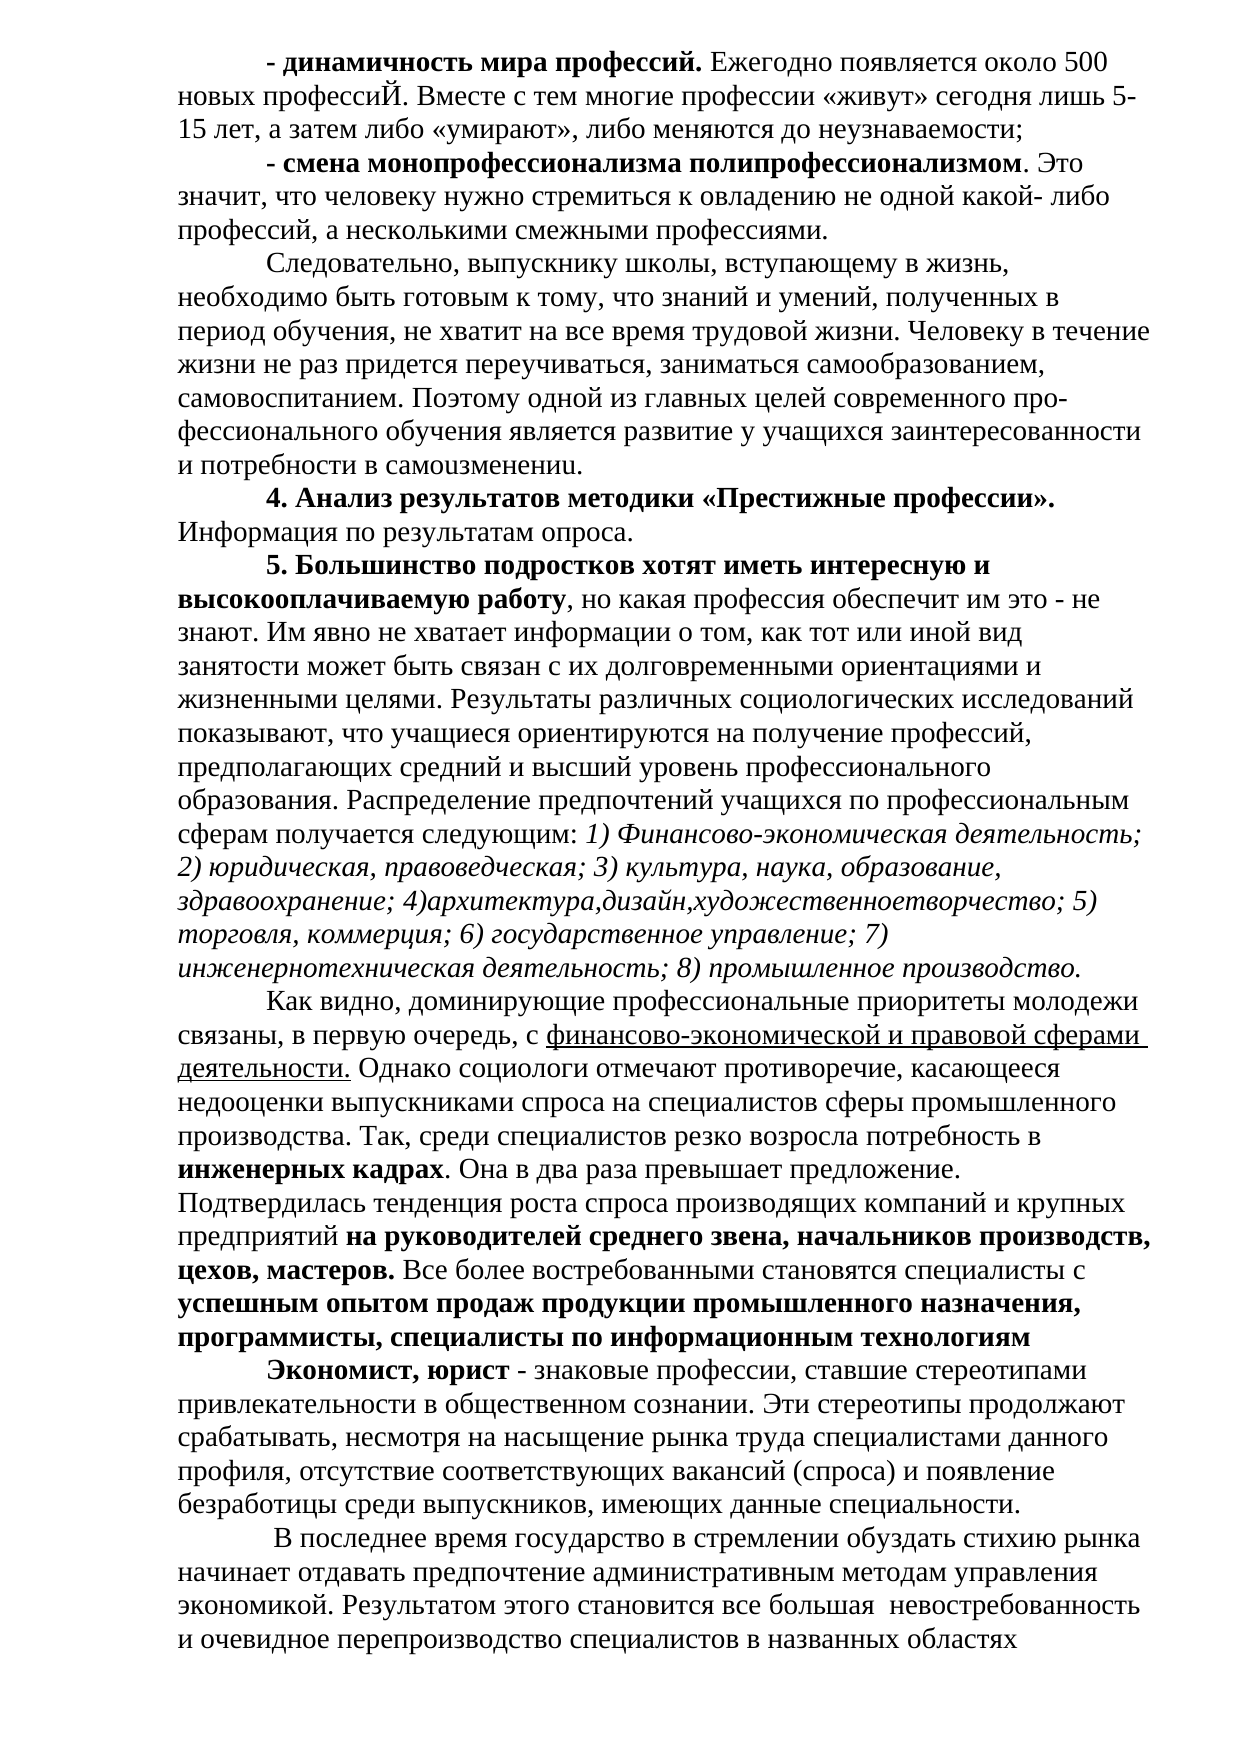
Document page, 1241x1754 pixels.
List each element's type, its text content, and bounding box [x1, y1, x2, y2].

text 5. Большинство подростков хотят иметь интересную и высокооплачиваемую работу, но какая профессия обеспечит им это - не знают. Им явно не хватает информации о том, как тот или иной вид занятости может быть связан с их долговременными ориентациями и жизненными целями. Результаты различных социологических исследований показывают, что учащиеся ориентируются на получение профессий, предполагающих средний и высший уровень профессионального образования. Распределение предпочтений учащихся по профессиональным сферам получается следующим: 1) Финансово-экономическая деятельность; 2) юридическая, правоведческая; 3) культура, наука, образование, здравоохранение; 4)архитектура,дизайн,художественноетворчество; 5) торговля, коммерция; 6) государственное управление; 7) инженернотехническая деятельность; 8) промышленное производство. [177, 547, 1152, 983]
text - динамичность мира профессий. Ежегодно появляется около 500 новых профессиЙ. Вместе с тем многие профессии «живут» сегодня лишь 5-15 лет, а затем либо «умирают», либо меняются до неузнаваемости; [177, 44, 1152, 145]
text - смена монопрофессионализма полипрофессионализмом. Это значит, что человеку нужно стремиться к овладению не одной какой- либо профессий, а несколькими смежными профессиями. [177, 145, 1152, 246]
text 4. Анализ результатов методики «Престижные профессии». Информация по результатам опроса. [177, 480, 1152, 547]
text Экономист, юрист - знаковые профессии, ставшие стереотипами привлекательности в общественном сознании. Эти стереотипы продолжают срабатывать, несмотря на насыщение рынка труда специалистами данного профиля, отсутствие соответствующих вакансий (спроса) и появление безработицы среди выпускников, имеющих данные специальности. [177, 1352, 1152, 1520]
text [177, 1520, 1152, 1654]
text Следовательно, выпускнику школы, вступающему в жизнь, необходимо быть готовым к тому, что знаний и умений, полученных в период обучения, не хватит на все время трудовой жизни. Человеку в течение жизни не раз придется переучиваться, заниматься самообразованием, самовоспитанием. Поэтому одной из главных целей современного про- фессионального обучения является развитие у учащихся заинтересованности и потребности в самоuзменениu. [177, 246, 1152, 480]
text Как видно, доминирующие профессиональные приоритеты молодежи связаны, в первую очередь, с финансово-экономической и правовой сферами деятельности. Однако социологи отмечают противоречие, касающееся недооценки выпускниками спроса на специалистов сферы промышленного производства. Так, среди специалистов резко возросла потребность в инженерных кадрах. Она в два раза превышает предложение. Подтвердилась тенденция роста спроса производящих компаний и крупных предприятий на руководителей среднего звена, начальников производств, цехов, мастеров. Все более востребованными становятся специалисты с успешным опытом продаж продукции промышленного назначения, программисты, специалисты по информационным технологиям [177, 983, 1152, 1352]
